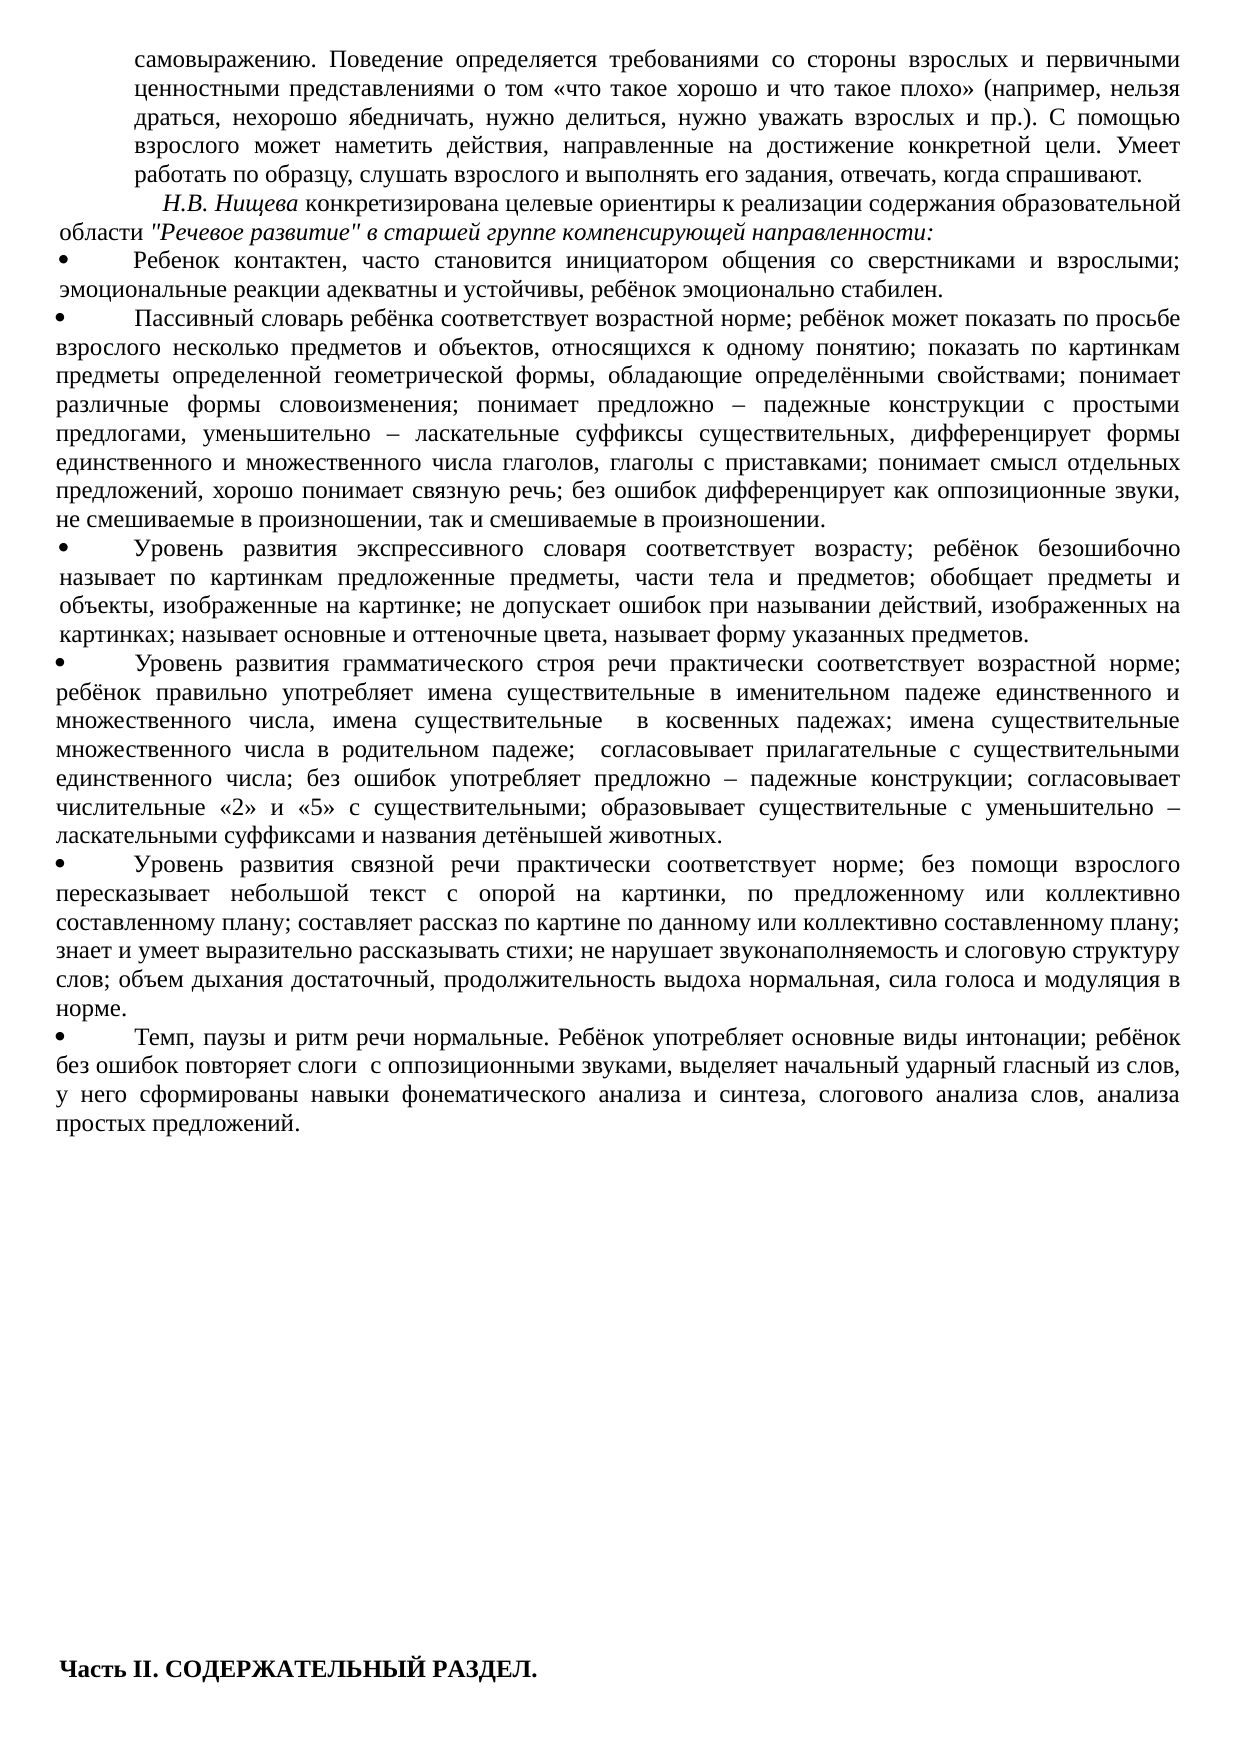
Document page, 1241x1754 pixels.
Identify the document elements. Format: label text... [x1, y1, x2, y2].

list Уровень развития грамматического строя речи практически соответствует возрастной норме; ребёнок правильно употребляет имена существительные в именительном падеже единственного и множественного числа, имена существительные в косвенных падежах; имена существительные множественного числа в родительном падеже; согласовывает прилагательные с существительными единственного числа; без ошибок употребляет предложно – падежные конструкции; согласовывает числительные «2» и «5» с существительными; образовывает существительные с уменьшительно – ласкательными суффиксами и названия детёнышей животных. [56, 648, 1181, 849]
text Часть II. СОДЕРЖАТЕЛЬНЫЙ РАЗДЕЛ. [59, 1654, 1181, 1683]
list Уровень развития связной речи практически соответствует норме; без помощи взрослого пересказывает небольшой текст с опорой на картинки, по предложенному или коллективно составленному плану; составляет рассказ по картине по данному или коллективно составленному плану; знает и умеет выразительно рассказывать стихи; не нарушает звуконаполняемость и слоговую структуру слов; объем дыхания достаточный, продолжительность выдоха нормальная, сила голоса и модуляция в норме. [56, 849, 1181, 1022]
list Пассивный словарь ребёнка соответствует возрастной норме; ребёнок может показать по просьбе взрослого несколько предметов и объектов, относящихся к одному понятию; показать по картинкам предметы определенной геометрической формы, обладающие определёнными свойствами; понимает различные формы словоизменения; понимает предложно – падежные конструкции с простыми предлогами, уменьшительно – ласкательные суффиксы существительных, дифференцирует формы единственного и множественного числа глаголов, глаголы с приставками; понимает смысл отдельных предложений, хорошо понимает связную речь; без ошибок дифференцирует как оппозиционные звуки, не смешиваемые в произношении, так и смешиваемые в произношении. [56, 303, 1181, 533]
list Уровень развития экспрессивного словаря соответствует возрасту; ребёнок безошибочно называет по картинкам предложенные предметы, части тела и предметов; обобщает предметы и объекты, изображенные на картинке; не допускает ошибок при назывании действий, изображенных на картинках; называет основные и оттеночные цвета, называет форму указанных предметов. [59, 533, 1181, 648]
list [97, 44, 1181, 188]
list Темп, паузы и ритм речи нормальные. Ребёнок употребляет основные виды интонации; ребёнок без ошибок повторяет слоги с оппозиционными звуками, выделяет начальный ударный гласный из слов, у него сформированы навыки фонематического анализа и синтеза, слогового анализа слов, анализа простых предложений. [56, 1022, 1181, 1137]
text Н.В. Нищева конкретизирована целевые ориентиры к реализации содержания образовательной области "Речевое развитие" в старшей группе компенсирующей направленности: [59, 188, 1181, 246]
list Ребенок контактен, часто становится инициатором общения со сверстниками и взрослыми; эмоциональные реакции адекватны и устойчивы, ребёнок эмоционально стабилен. [59, 246, 1181, 303]
